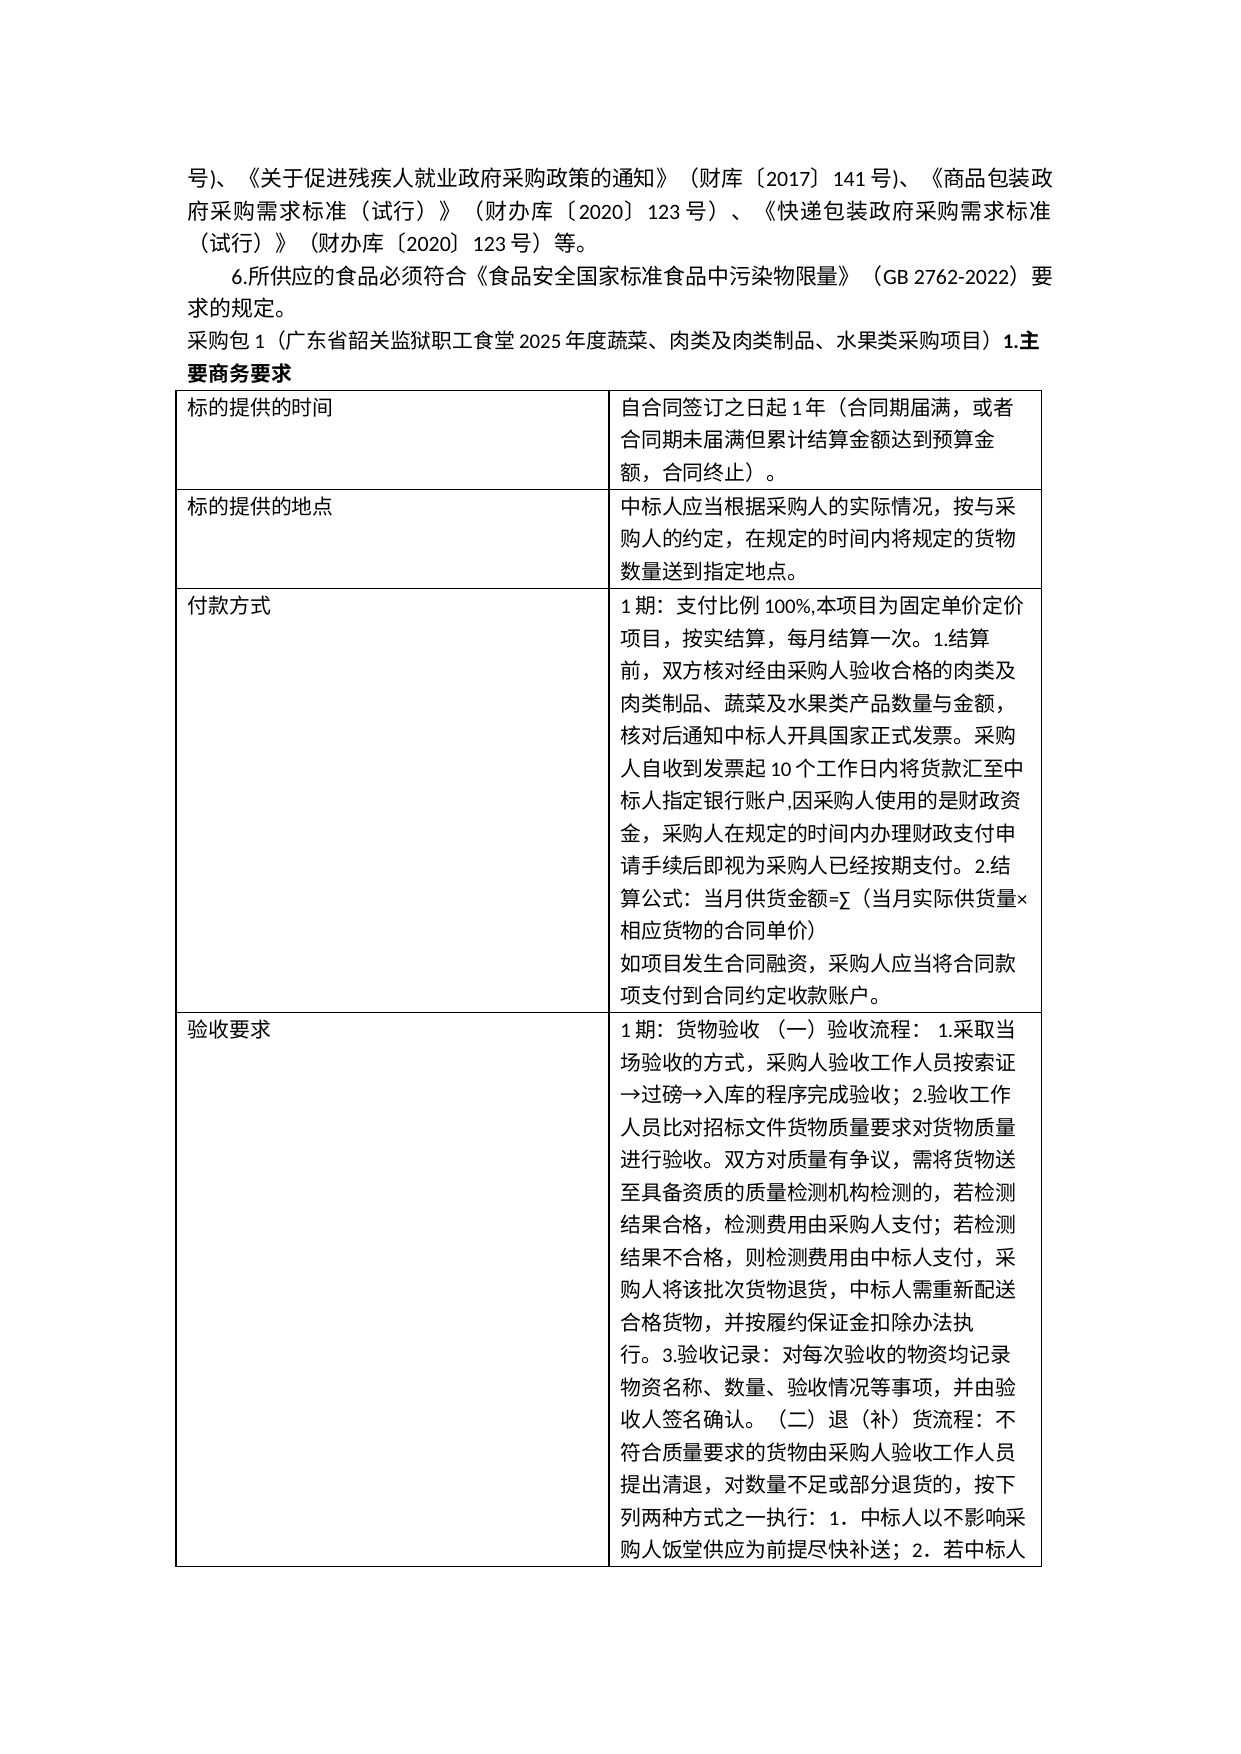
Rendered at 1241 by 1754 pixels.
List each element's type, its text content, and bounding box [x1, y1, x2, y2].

text 6.所供应的食品必须符合《食品安全国家标准食品中污染物限量》（GB 2762-2022）要求的规定。 [187, 259, 1053, 324]
text 采购包1（广东省韶关监狱职工食堂2025年度蔬菜、肉类及肉类制品、水果类采购项目）1.主要商务要求 [187, 324, 1053, 389]
table_cell 付款方式 [177, 589, 608, 1012]
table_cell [610, 1013, 1041, 1566]
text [187, 162, 1053, 259]
table_cell 标的提供的地点 [177, 490, 608, 588]
table_cell 1期：支付比例100%,本项目为固定单价定价项目，按实结算，每月结算一次。1.结算前，双方核对经由采购人验收合格的肉类及肉类制品、蔬菜及水果类产品数量与金额，核对后通知中标人开具国家正式发票。采购人自收到发票起10个工作日内将货款汇至中标人指定银行账户,因采购人使用的是财政资金，采购人在规定的时间内办理财政支付申请手续后即视为采购人已经按期支付。2.结算公式：当月供货金额=∑（当月实际供货量×相应货物的合同单价） 如项目发生合同融资，采购人应当将合同款项支付到合同约定收款账户。 [610, 589, 1041, 1012]
table_cell 中标人应当根据采购人的实际情况，按与采购人的约定，在规定的时间内将规定的货物数量送到指定地点。 [610, 490, 1041, 588]
table_header 标的提供的时间 [177, 391, 608, 488]
table_header 自合同签订之日起1年（合同期届满，或者合同期未届满但累计结算金额达到预算金额，合同终止）。 [610, 391, 1041, 488]
table_cell 验收要求 [177, 1013, 608, 1566]
